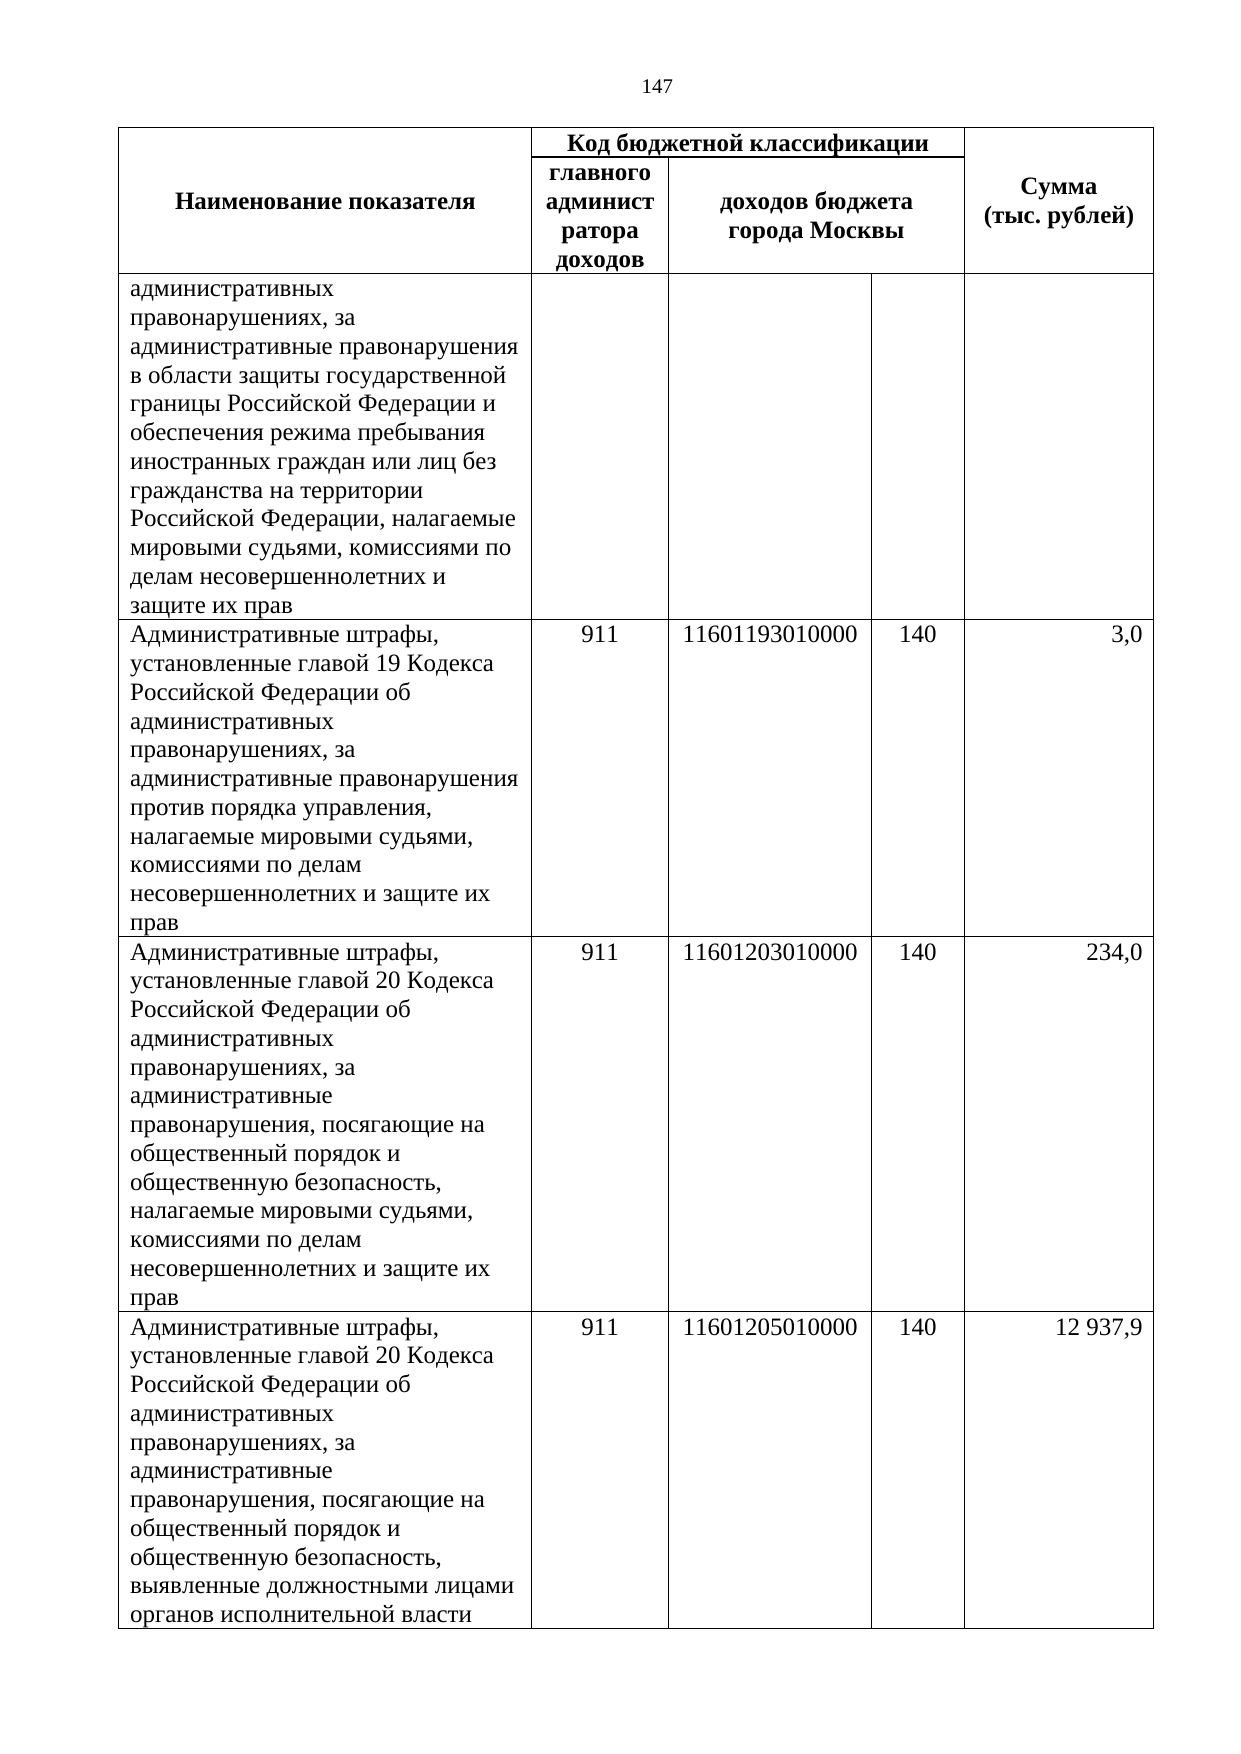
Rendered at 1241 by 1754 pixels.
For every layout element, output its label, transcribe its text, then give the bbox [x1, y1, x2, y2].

table_header Наименование показателя [119, 128, 531, 272]
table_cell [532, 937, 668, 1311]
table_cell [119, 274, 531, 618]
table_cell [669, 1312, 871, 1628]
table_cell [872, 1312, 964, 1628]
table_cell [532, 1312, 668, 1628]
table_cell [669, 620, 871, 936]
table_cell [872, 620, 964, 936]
table_cell доходов бюджета города Москвы [669, 158, 964, 272]
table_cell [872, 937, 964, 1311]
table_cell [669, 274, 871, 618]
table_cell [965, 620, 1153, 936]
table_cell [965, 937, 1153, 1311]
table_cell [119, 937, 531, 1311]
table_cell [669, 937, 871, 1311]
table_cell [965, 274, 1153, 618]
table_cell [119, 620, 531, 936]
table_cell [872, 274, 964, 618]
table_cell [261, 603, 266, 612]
table_header Код бюджетной классификации [532, 128, 964, 156]
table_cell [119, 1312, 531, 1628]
table_cell главного администратора доходов [532, 158, 668, 272]
table_header Сумма (тыс. рублей) [965, 128, 1153, 272]
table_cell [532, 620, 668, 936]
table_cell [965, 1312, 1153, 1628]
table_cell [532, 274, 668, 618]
